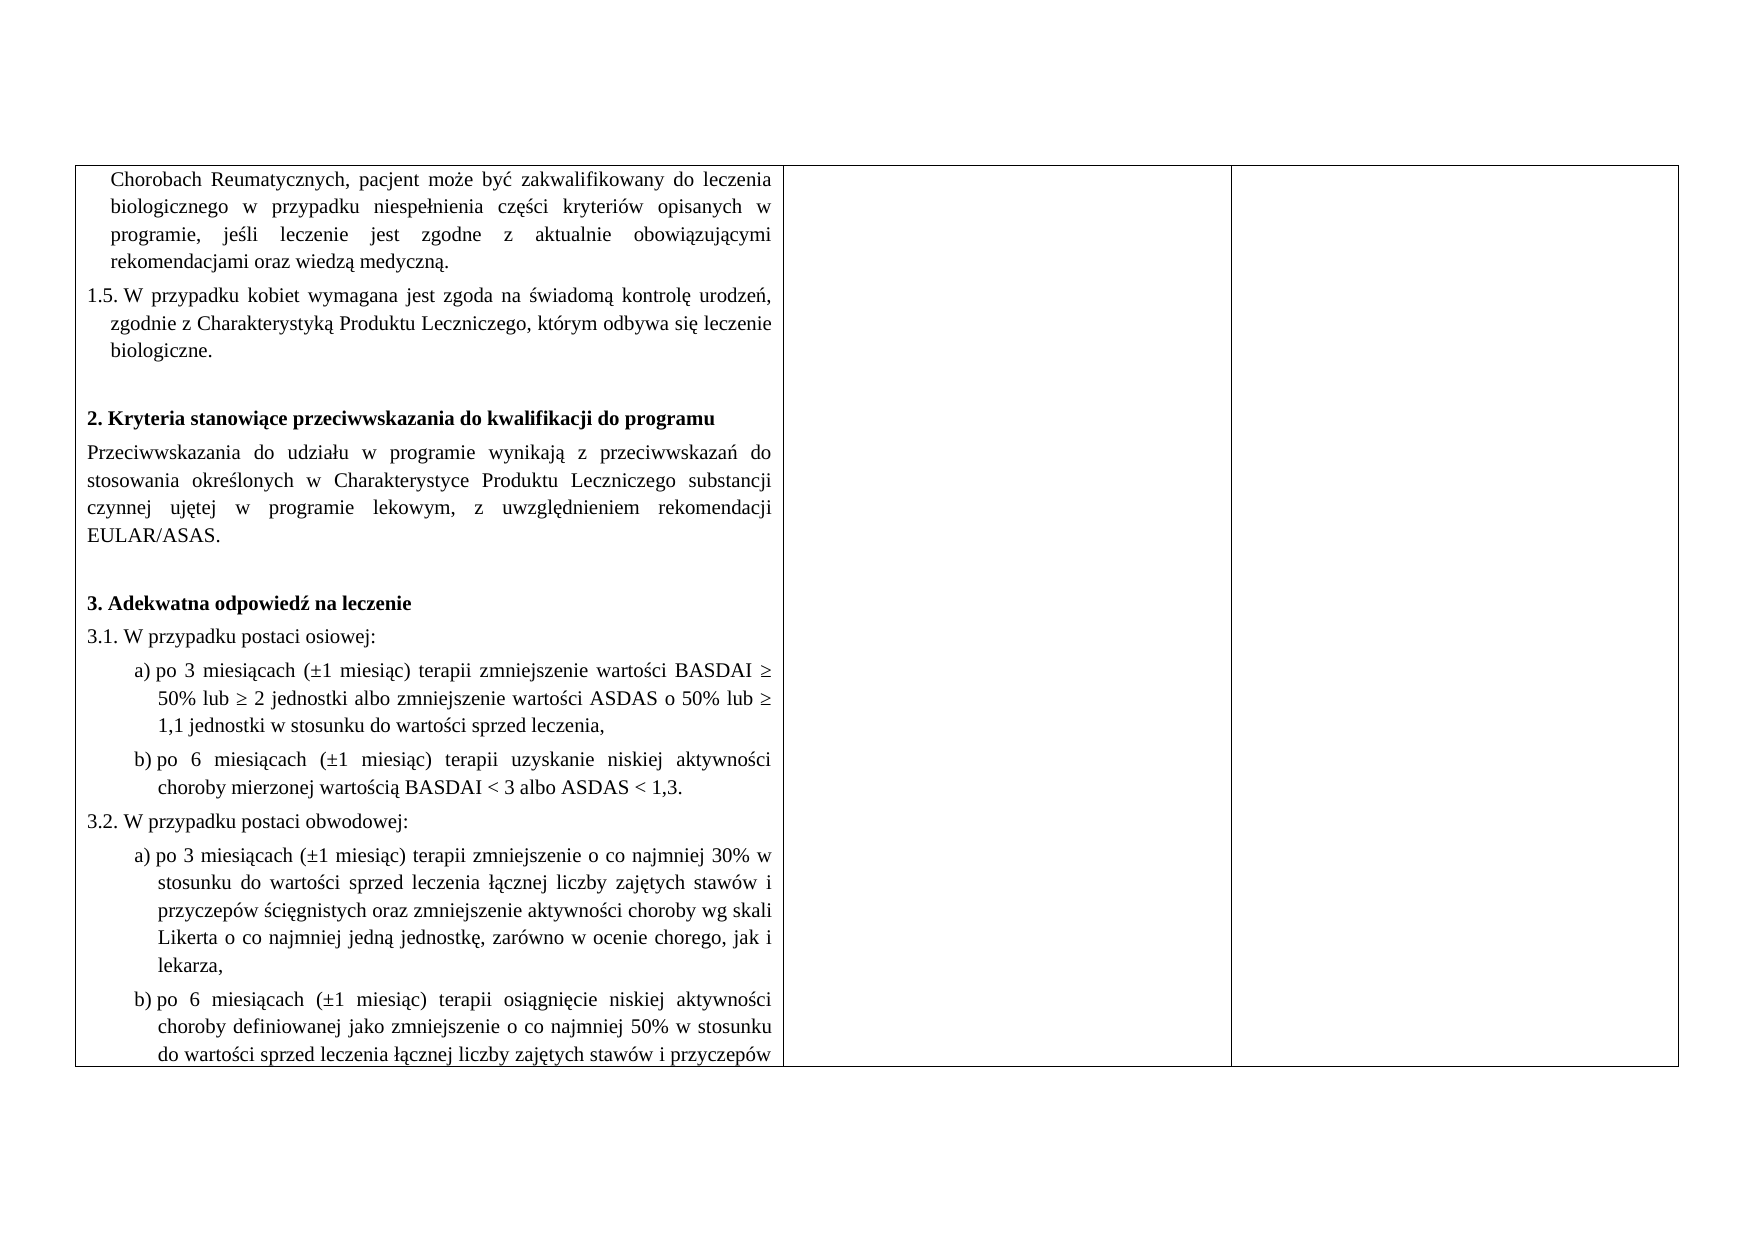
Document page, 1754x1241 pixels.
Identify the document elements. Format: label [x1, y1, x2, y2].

table_cell [1232, 166, 1678, 1066]
table_cell [784, 166, 1231, 1066]
table_cell [76, 166, 783, 1066]
